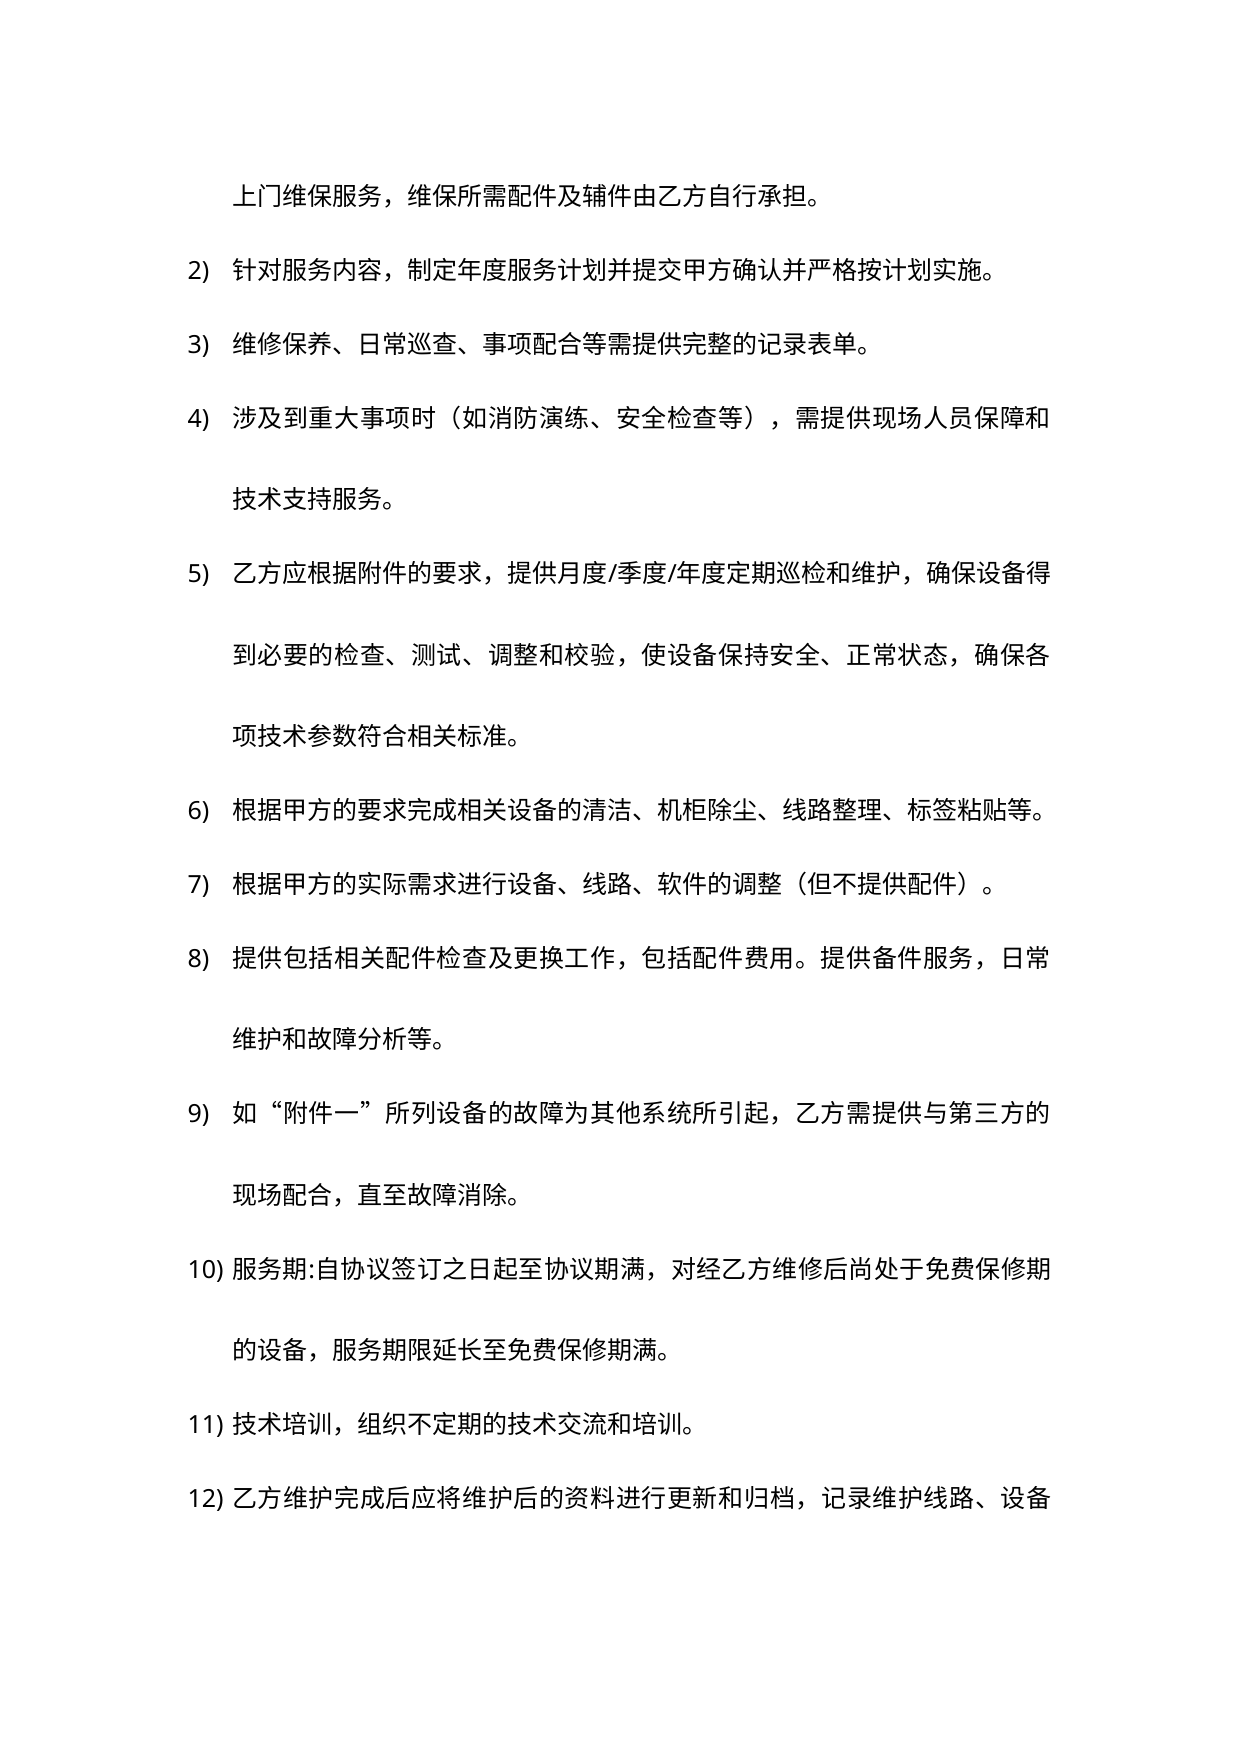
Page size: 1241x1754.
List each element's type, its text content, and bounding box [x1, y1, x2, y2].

list 根据甲方的实际需求进行设备、线路、软件的调整（但不提供配件）。 [187, 850, 1053, 915]
list 针对服务内容，制定年度服务计划并提交甲方确认并严格按计划实施。 [187, 236, 1053, 301]
list 维修保养、日常巡查、事项配合等需提供完整的记录表单。 [187, 310, 1053, 375]
list 根据甲方的要求完成相关设备的清洁、机柜除尘、线路整理、标签粘贴等。 [187, 776, 1053, 841]
list 如“附件一”所列设备的故障为其他系统所引起，乙方需提供与第三方的现场配合，直至故障消除。 [187, 1079, 1053, 1226]
list 涉及到重大事项时（如消防演练、安全检查等），需提供现场人员保障和技术支持服务。 [187, 384, 1053, 530]
list 服务期:自协议签订之日起至协议期满，对经乙方维修后尚处于免费保修期的设备，服务期限延长至免费保修期满。 [187, 1235, 1053, 1381]
list 乙方应根据附件的要求，提供月度/季度/年度定期巡检和维护，确保设备得到必要的检查、测试、调整和校验，使设备保持安全、正常状态，确保各项技术参数符合相关标准。 [187, 539, 1053, 767]
list 技术培训，组织不定期的技术交流和培训。 [187, 1390, 1053, 1455]
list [187, 162, 1053, 227]
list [187, 1464, 1053, 1529]
list 提供包括相关配件检查及更换工作，包括配件费用。提供备件服务，日常维护和故障分析等。 [187, 924, 1053, 1070]
